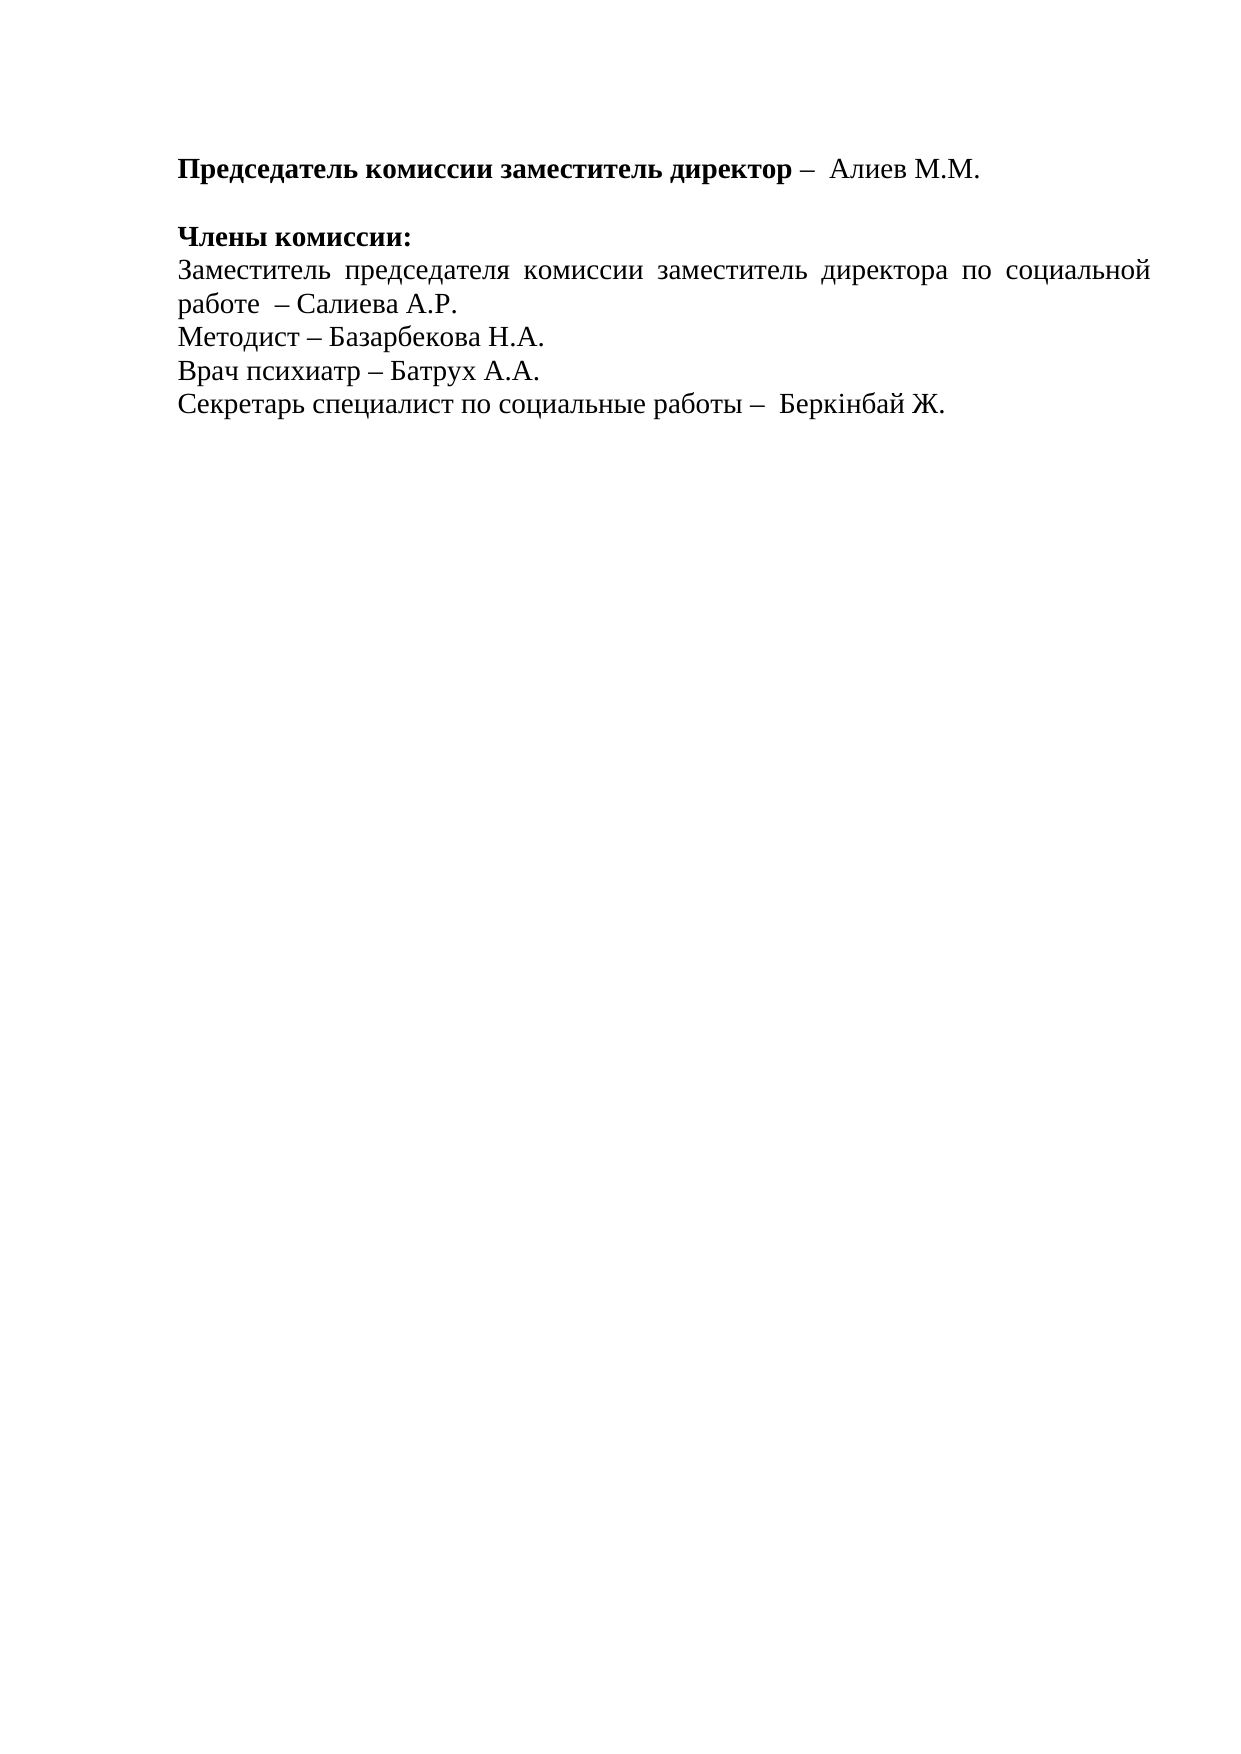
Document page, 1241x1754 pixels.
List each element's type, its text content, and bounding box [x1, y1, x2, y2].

text Методист – Базарбекова Н.А. [177, 319, 1152, 353]
text Врач психиатр – Батрух А.А. [177, 353, 1152, 386]
text Члены комиссии: [177, 219, 1152, 252]
text Секретарь специалист по социальные работы – Беркінбай Ж. [177, 386, 1152, 420]
text Заместитель председателя комиссии заместитель директора по социальной работе – Салиева А.Р. [177, 252, 1152, 319]
text Председатель комиссии заместитель директор – Алиев М.М. [177, 152, 1152, 185]
